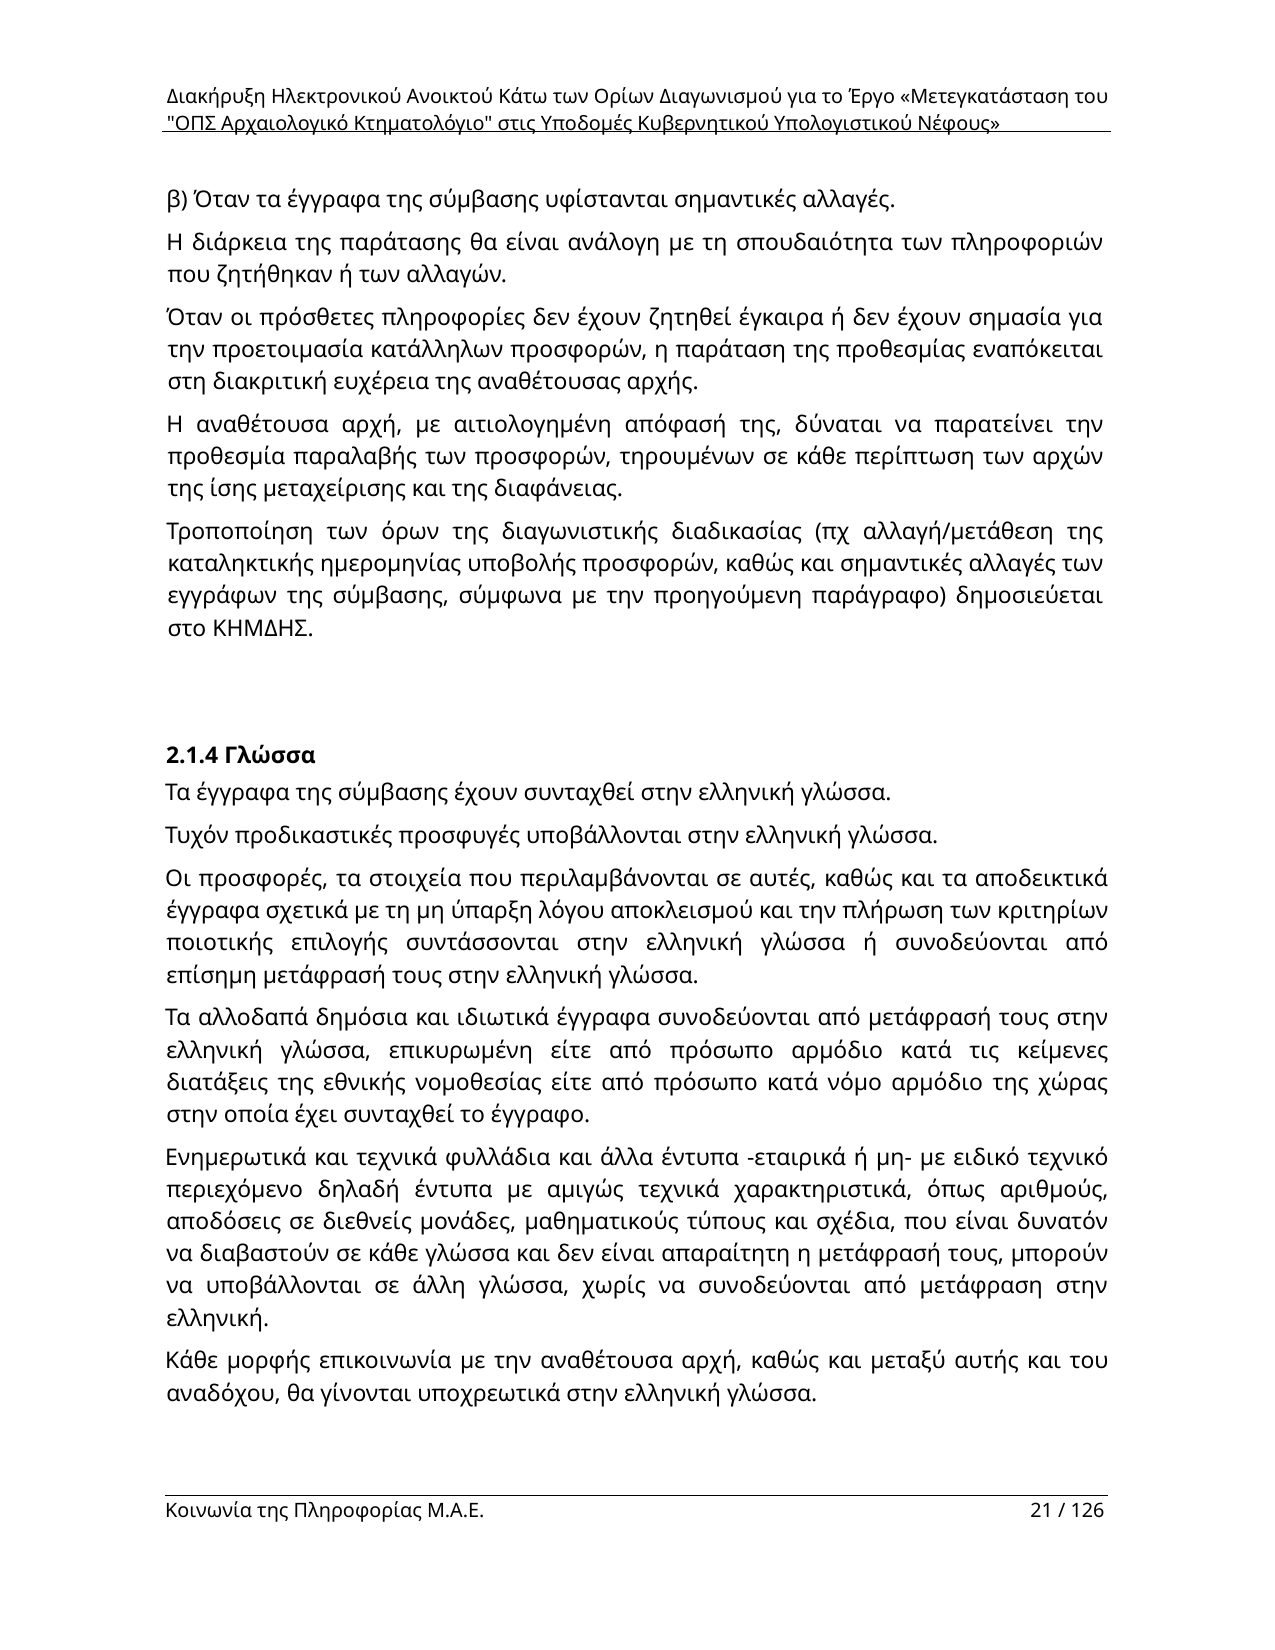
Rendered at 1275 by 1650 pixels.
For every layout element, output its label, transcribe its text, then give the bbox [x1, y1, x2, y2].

text Κάθε μορφής επικοινωνία με την αναθέτουσα αρχή, καθώς και μεταξύ αυτής και του αναδόχου, θα γίνονται υποχρεωτικά στην ελληνική γλώσσα. [165, 1344, 1109, 1408]
text Τροποποίηση των όρων της διαγωνιστικής διαδικασίας (πχ αλλαγή/μετάθεση της καταληκτικής ημερομηνίας υποβολής προσφορών, καθώς και σημαντικές αλλαγές των εγγράφων της σύμβασης, σύμφωνα με την προηγούμενη παράγραφο) δημοσιεύεται στο ΚΗΜΔΗΣ. [166, 515, 1104, 643]
text 2.1.4 Γλώσσα [166, 739, 1109, 771]
text β) Όταν τα έγγραφα της σύμβασης υφίστανται σημαντικές αλλαγές. [166, 183, 1104, 214]
text Όταν οι πρόσθετες πληροφορίες δεν έχουν ζητηθεί έγκαιρα ή δεν έχουν σημασία για την προετοιμασία κατάλληλων προσφορών, η παράταση της προθεσμίας εναπόκειται στη διακριτική ευχέρεια της αναθέτουσας αρχής. [166, 301, 1104, 396]
text Τυχόν προδικαστικές προσφυγές υποβάλλονται στην ελληνική γλώσσα. [165, 819, 1109, 850]
text Τα αλλοδαπά δημόσια και ιδιωτικά έγγραφα συνοδεύονται από μετάφρασή τους στην ελληνική γλώσσα, επικυρωμένη είτε από πρόσωπο αρμόδιο κατά τις κείμενες διατάξεις της εθνικής νομοθεσίας είτε από πρόσωπο κατά νόμο αρμόδιο της χώρας στην οποία έχει συνταχθεί το έγγραφο. [165, 1001, 1109, 1129]
text Η διάρκεια της παράτασης θα είναι ανάλογη με τη σπουδαιότητα των πληροφοριών που ζητήθηκαν ή των αλλαγών. [166, 226, 1104, 289]
text Ενημερωτικά και τεχνικά φυλλάδια και άλλα έντυπα -εταιρικά ή μη- με ειδικό τεχνικό περιεχόμενο δηλαδή έντυπα με αμιγώς τεχνικά χαρακτηριστικά, όπως αριθμούς, αποδόσεις σε διεθνείς μονάδες, μαθηματικούς τύπους και σχέδια, που είναι δυνατόν να διαβαστούν σε κάθε γλώσσα και δεν είναι απαραίτητη η μετάφρασή τους, μπορούν να υποβάλλονται σε άλλη γλώσσα, χωρίς να συνοδεύονται από μετάφραση στην ελληνική. [165, 1141, 1109, 1333]
text Η αναθέτουσα αρχή, με αιτιολογημένη απόφασή της, δύναται να παρατείνει την προθεσμία παραλαβής των προσφορών, τηρουμένων σε κάθε περίπτωση των αρχών της ίσης μεταχείρισης και της διαφάνειας. [166, 408, 1104, 503]
text Οι προσφορές, τα στοιχεία που περιλαμβάνονται σε αυτές, καθώς και τα αποδεικτικά έγγραφα σχετικά με τη μη ύπαρξη λόγου αποκλεισμού και την πλήρωση των κριτηρίων ποιοτικής επιλογής συντάσσονται στην ελληνική γλώσσα ή συνοδεύονται από επίσημη μετάφρασή τους στην ελληνική γλώσσα. [165, 862, 1109, 990]
text Τα έγγραφα της σύμβασης έχουν συνταχθεί στην ελληνική γλώσσα. [165, 776, 1109, 808]
